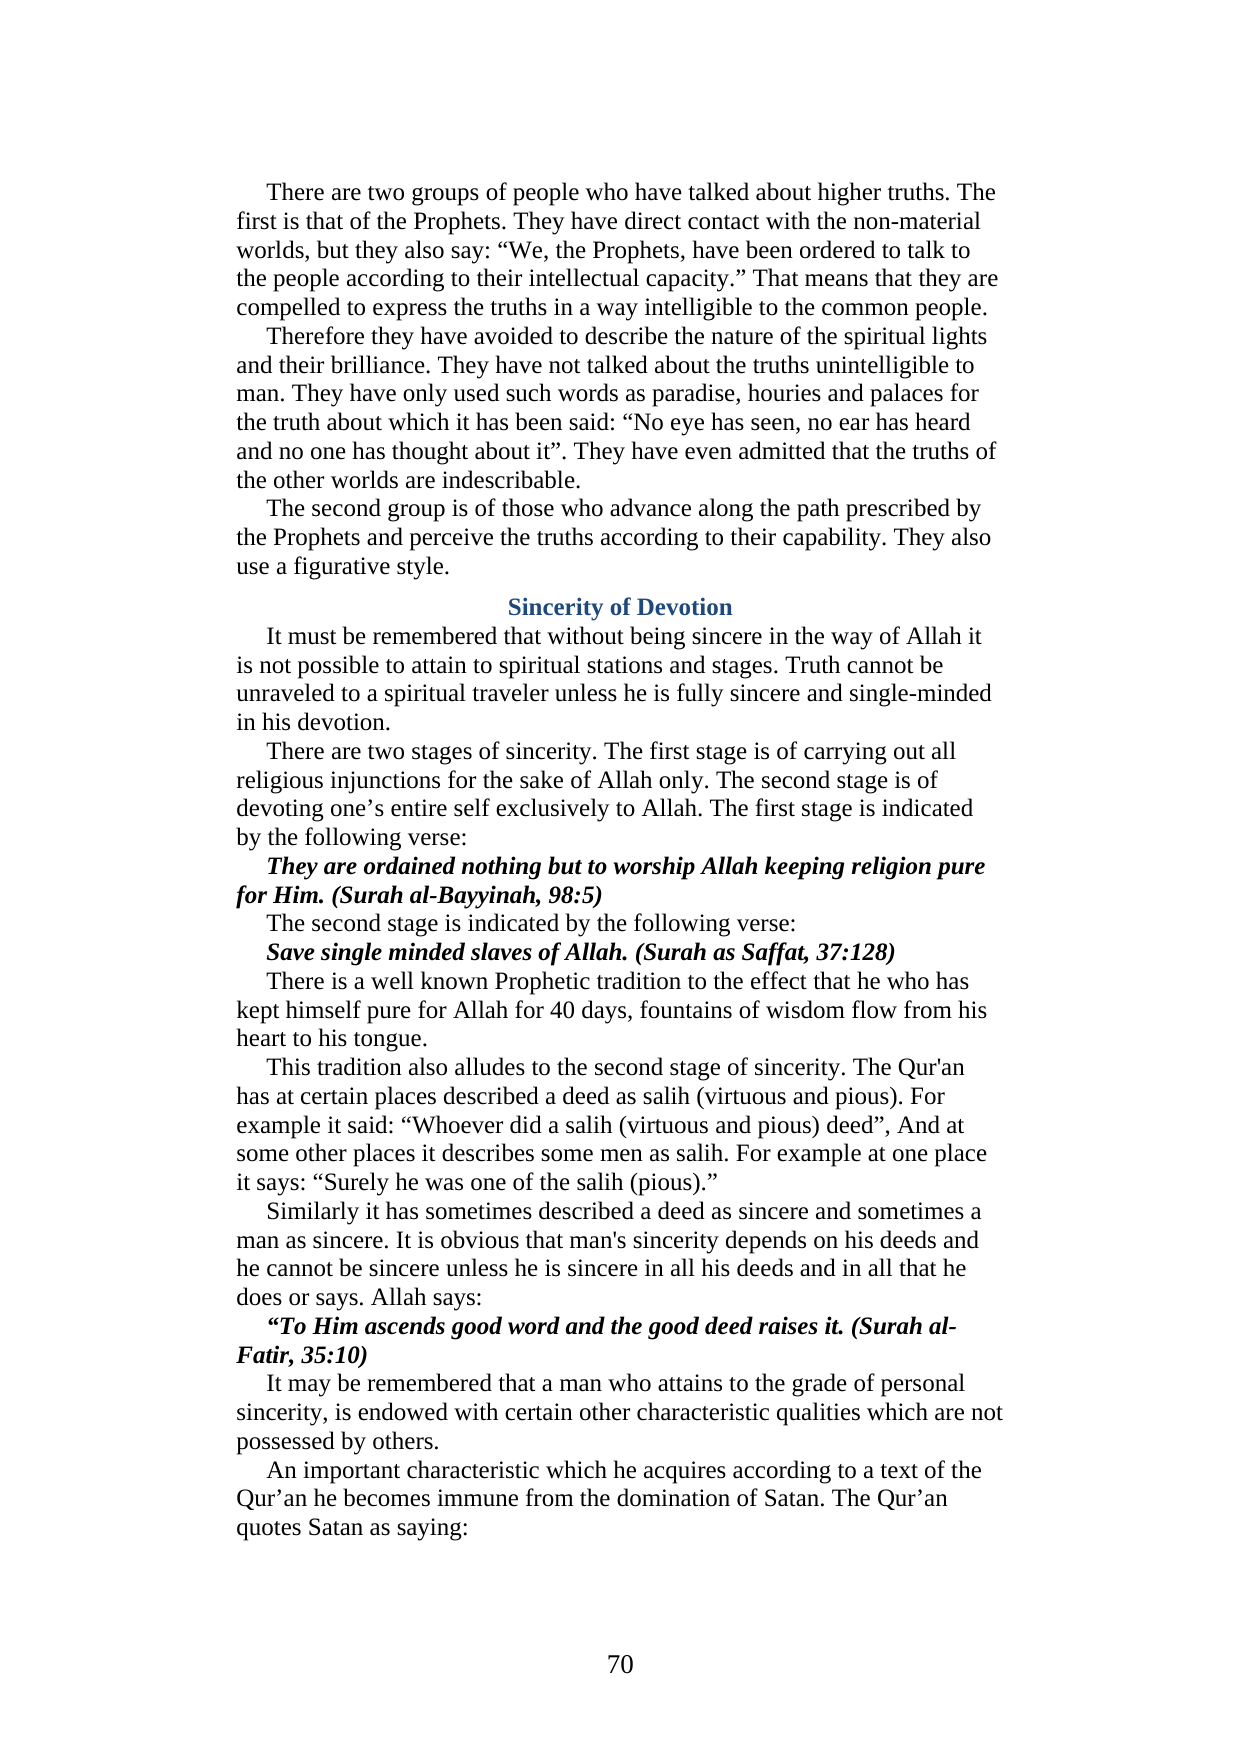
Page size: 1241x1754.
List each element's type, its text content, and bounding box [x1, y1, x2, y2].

text There is a well known Prophetic tradition to the effect that he who has kept himself pure for Allah for 40 days, fountains of wisdom flow from his heart to his tongue. [236, 966, 1004, 1052]
subtitle Sincerity of Devotion [236, 592, 1004, 621]
text It must be remembered that without being sincere in the way of Allah it is not possible to attain to spiritual stations and stages. Truth cannot be unraveled to a spiritual traveler unless he is fully sincere and single-minded in his devotion. [236, 621, 1004, 736]
text There are two stages of sincerity. The first stage is of carrying out all religious injunctions for the sake of Allah only. The second stage is of devoting one’s entire self exclusively to Allah. The first stage is indicated by the following verse: [236, 736, 1004, 851]
text They are ordained nothing but to worship Allah keeping religion pure for Him. (Surah al-Bayyinah, 98:5) [236, 851, 1004, 908]
text Save single minded slaves of Allah. (Surah as Saffat, 37:128) [236, 937, 1004, 966]
text Therefore they have avoided to describe the nature of the spiritual lights and their brilliance. They have not talked about the truths unintelligible to man. They have only used such words as paradise, houries and palaces for the truth about which it has been said: “No eye has seen, no ear has heard and no one has thought about it”. They have even admitted that the truths of the other worlds are indescribable. [236, 321, 1004, 493]
text “To Him ascends good word and the good deed raises it. (Surah al-Fatir, 35:10) [236, 1311, 1004, 1368]
text An important characteristic which he acquires according to a text of the Qur’an he becomes immune from the domination of Satan. The Qur’an quotes Satan as saying: [236, 1455, 1004, 1541]
text The second group is of those who advance along the path prescribed by the Prophets and perceive the truths according to their capability. They also use a figurative style. [236, 493, 1004, 580]
text The second stage is indicated by the following verse: [236, 908, 1004, 937]
text There are two groups of people who have talked about higher truths. The first is that of the Prophets. They have direct contact with the non-material worlds, but they also say: “We, the Prophets, have been ordered to talk to the people according to their intellectual capacity.” That means that they are compelled to express the truths in a way intelligible to the common people. [236, 177, 1004, 321]
text It may be remembered that a man who attains to the grade of personal sincerity, is endowed with certain other characteristic qualities which are not possessed by others. [236, 1368, 1004, 1455]
text This tradition also alludes to the second stage of sincerity. The Qur'an has at certain places described a deed as salih (virtuous and pious). For example it said: “Whoever did a salih (virtuous and pious) deed”, And at some other places it describes some men as salih. For example at one place it says: “Surely he was one of the salih (pious).” [236, 1052, 1004, 1196]
text Similarly it has sometimes described a deed as sincere and sometimes a man as sincere. It is obvious that man's sincerity depends on his deeds and he cannot be sincere unless he is sincere in all his deeds and in all that he does or says. Allah says: [236, 1196, 1004, 1311]
